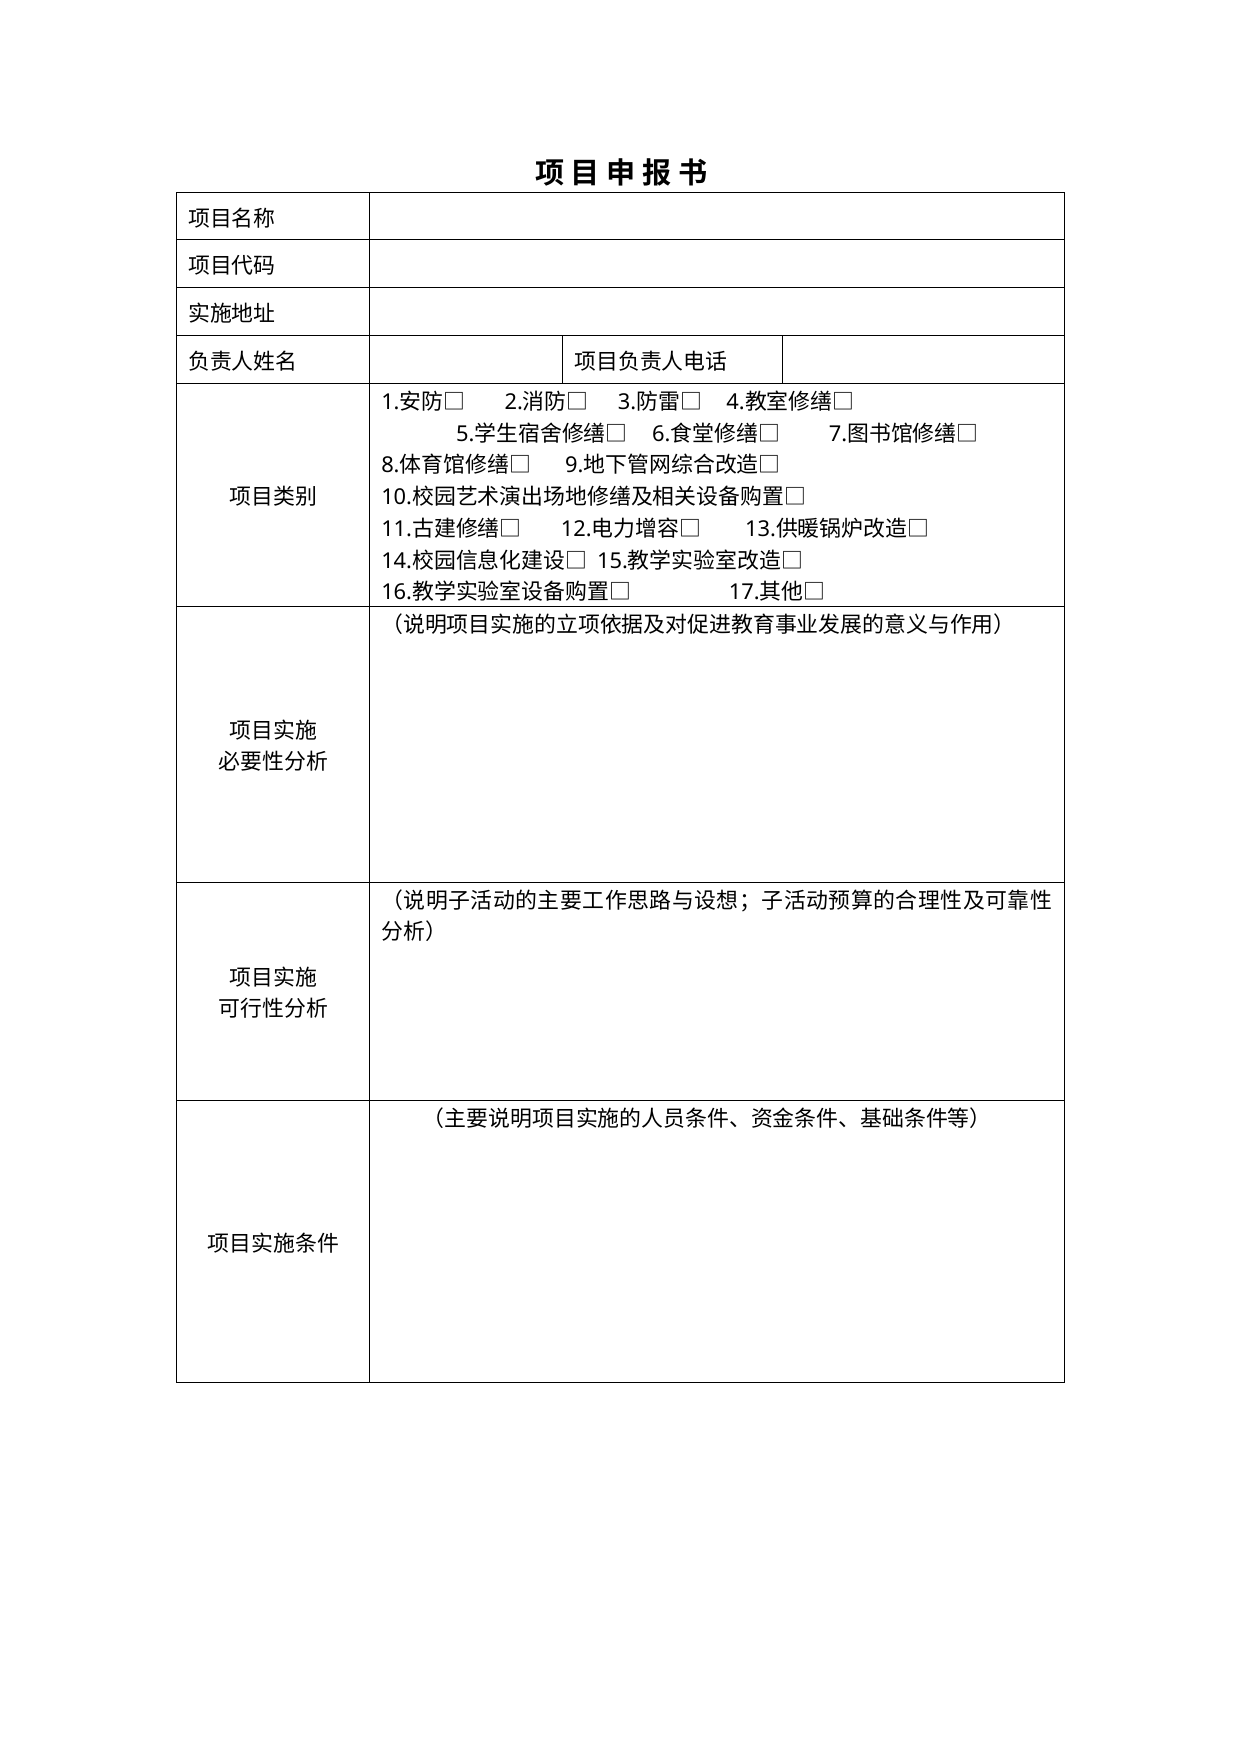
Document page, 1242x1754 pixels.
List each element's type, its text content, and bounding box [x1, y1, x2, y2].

table_cell [370, 288, 1064, 335]
table_cell （主要说明项目实施的人员条件、资金条件、基础条件等） [370, 1101, 1064, 1382]
table_cell 项目实施条件 [177, 1101, 369, 1382]
table_cell 项目类别 [177, 384, 369, 606]
table_cell 1.安防□ 2.消防□ 3.防雷□ 4.教室修缮□ 5.学生宿舍修缮□ 6.食堂修缮□ 7.图书馆修缮□ 8.体育馆修缮□ 9.地下管网综合改造□ 10.校园艺术演出场地修缮及相关设备购置□ 11.古建修缮□ 12.电力增容□ 13.供暖锅炉改造□ 14.校园信息化建设□ 15.教学实验室改造□ 16.教学实验室设备购置□ 17.其他□ [370, 384, 1064, 606]
table_cell 项目实施 必要性分析 [177, 607, 369, 882]
table_cell 项目负责人电话 [563, 336, 782, 383]
table_cell （说明项目实施的立项依据及对促进教育事业发展的意义与作用） [370, 607, 1064, 882]
table_header 项目名称 [177, 193, 369, 239]
table_cell 实施地址 [177, 288, 369, 335]
table_cell [370, 336, 562, 383]
table_cell 负责人姓名 [177, 336, 369, 383]
table_cell 项目实施 可行性分析 [177, 883, 369, 1100]
table_header [370, 193, 1064, 239]
table_cell [370, 240, 1064, 287]
table_cell （说明子活动的主要工作思路与设想；子活动预算的合理性及可靠性分析） [370, 883, 1064, 1100]
text 项 目 申 报 书 [188, 150, 1054, 192]
table_cell 项目代码 [177, 240, 369, 287]
table_cell [783, 336, 1064, 383]
